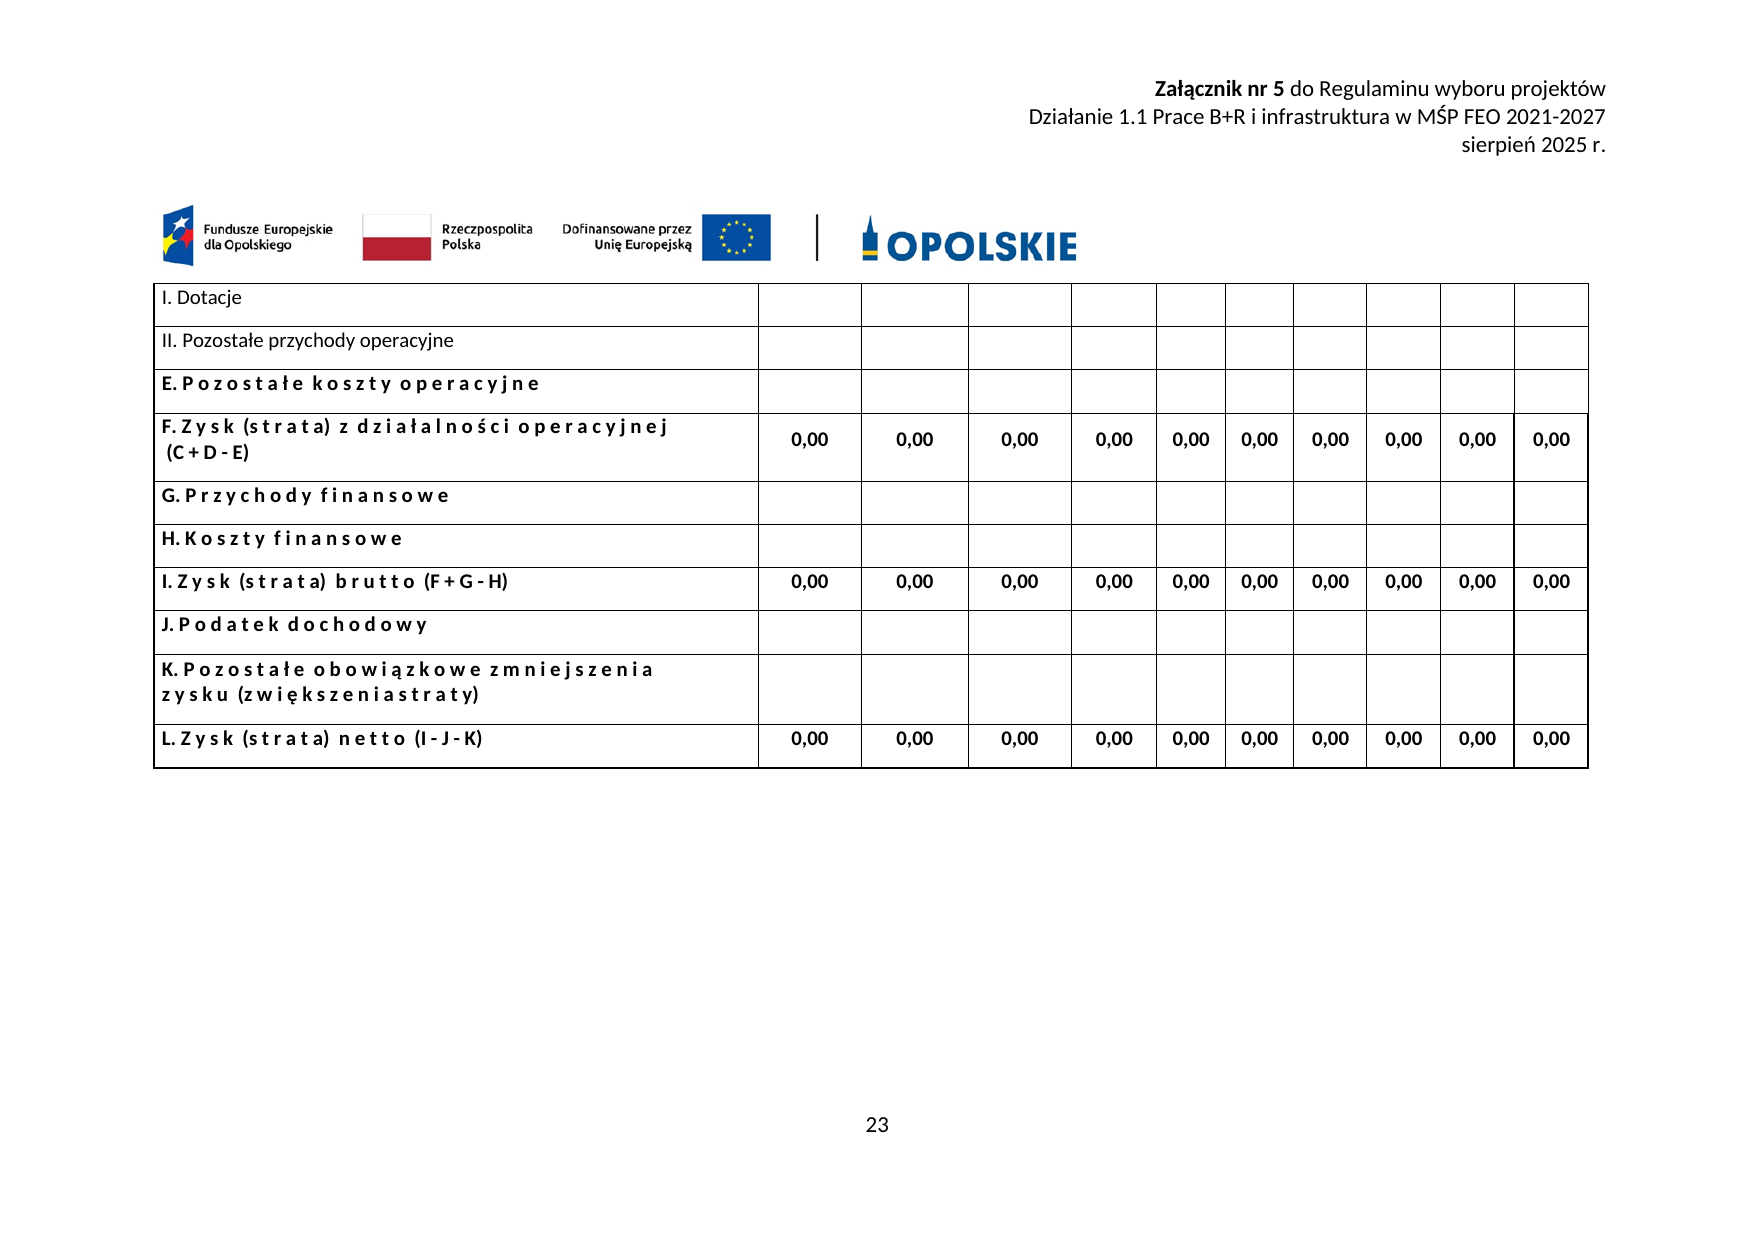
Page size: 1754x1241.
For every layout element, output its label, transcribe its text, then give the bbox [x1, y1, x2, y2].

table_cell 0,00 [969, 725, 1071, 767]
picture [147, 185, 1093, 283]
table_cell H. K o s z t y f i n a n s o w e [155, 525, 758, 567]
table_cell [1157, 284, 1225, 326]
table_cell [1515, 284, 1588, 326]
table_cell [1441, 482, 1513, 524]
table_cell [969, 482, 1071, 524]
table_cell [1441, 370, 1514, 412]
table_cell 0,00 [1441, 568, 1513, 610]
table_cell [759, 525, 861, 567]
table_cell [1157, 327, 1225, 369]
table_cell 0,00 [1157, 414, 1225, 481]
table_cell [1294, 655, 1366, 724]
table_cell G. P r z y c h o d y f i n a n s o w e [155, 482, 758, 524]
table_cell [1294, 327, 1366, 369]
table_cell [862, 327, 968, 369]
table_cell [1441, 611, 1513, 653]
table_cell [1515, 327, 1588, 369]
table_cell 0,00 [1226, 414, 1293, 481]
table_cell [1226, 284, 1293, 326]
table_cell [1367, 482, 1440, 524]
table_cell [1294, 611, 1366, 653]
table_cell J. P o d a t e k d o c h o d o w y [155, 611, 758, 653]
table_cell II. Pozostałe przychody operacyjne [155, 327, 758, 369]
table_cell [1157, 370, 1225, 412]
table_cell 0,00 [759, 414, 861, 481]
table_cell [1367, 284, 1440, 326]
table_cell [1441, 327, 1514, 369]
table_cell [1157, 525, 1225, 567]
table_cell 0,00 [969, 414, 1071, 481]
table_cell [862, 370, 968, 412]
table_cell [759, 327, 861, 369]
table_cell [1226, 370, 1293, 412]
table_cell [1367, 655, 1440, 724]
table_cell [862, 482, 968, 524]
table_cell [1226, 327, 1293, 369]
table_cell [1294, 525, 1366, 567]
table_cell 0,00 [1441, 414, 1513, 481]
table_cell [862, 611, 968, 653]
table_cell [1441, 525, 1513, 567]
table_cell 0,00 [1294, 725, 1366, 767]
table_cell 0,00 [759, 568, 861, 610]
table_cell [862, 655, 968, 724]
table_cell [759, 482, 861, 524]
table_cell [862, 525, 968, 567]
table_cell [1157, 611, 1225, 653]
table_cell [1226, 525, 1293, 567]
table_cell [759, 284, 861, 326]
table_cell 0,00 [1441, 725, 1513, 767]
table_cell 0,00 [862, 568, 968, 610]
table_cell 0,00 [759, 725, 861, 767]
table_cell I. Z y s k (s t r a t a) b r u t t o (F + G - H) [155, 568, 758, 610]
table_cell [969, 655, 1071, 724]
table_cell [969, 370, 1071, 412]
table_cell [1226, 482, 1293, 524]
table_cell 0,00 [862, 414, 968, 481]
table_cell [759, 611, 861, 653]
table_cell [1367, 370, 1440, 412]
table_cell 0,00 [1072, 725, 1156, 767]
table_cell [1294, 284, 1366, 326]
table_cell [1367, 525, 1440, 567]
table_cell 0,00 [1367, 568, 1440, 610]
table_cell [1367, 611, 1440, 653]
table_cell [1072, 482, 1156, 524]
table_cell [1515, 611, 1587, 653]
table_cell [1072, 525, 1156, 567]
table_cell [1367, 327, 1440, 369]
table_cell [1072, 370, 1156, 412]
table_cell L. Z y s k (s t r a t a) n e t t o (I - J - K) [155, 725, 758, 767]
table_cell [1515, 525, 1587, 567]
table_cell [1515, 370, 1588, 412]
table_cell [1441, 655, 1513, 724]
table_cell 0,00 [862, 725, 968, 767]
table_cell [969, 327, 1071, 369]
table_cell [969, 611, 1071, 653]
table_cell 0,00 [1226, 568, 1293, 610]
table_cell [1441, 284, 1514, 326]
table_cell [1226, 611, 1293, 653]
table_cell 0,00 [1226, 725, 1293, 767]
table_cell [1072, 284, 1156, 326]
table_cell 0,00 [1515, 414, 1587, 481]
table_cell 0,00 [969, 568, 1071, 610]
table_cell I. Dotacje [155, 284, 758, 326]
table_cell [1072, 611, 1156, 653]
table_cell [1515, 482, 1587, 524]
table_cell [1294, 370, 1366, 412]
table_cell [759, 370, 861, 412]
table_cell [759, 655, 861, 724]
table_cell 0,00 [1515, 725, 1587, 767]
table_cell [1294, 482, 1366, 524]
table_cell [969, 525, 1071, 567]
table_cell 0,00 [1367, 414, 1440, 481]
table_cell 0,00 [1294, 568, 1366, 610]
table_cell 0,00 [1294, 414, 1366, 481]
table_cell [1226, 655, 1293, 724]
table_cell [1515, 655, 1587, 724]
table_cell [862, 284, 968, 326]
table_cell F. Z y s k (s t r a t a) z d z i a ł a l n o ś c i o p e r a c y j n e j (C + D - E) [155, 414, 758, 481]
table_cell [1157, 482, 1225, 524]
table_cell 0,00 [1157, 568, 1225, 610]
table_cell [1072, 655, 1156, 724]
table_cell 0,00 [1072, 568, 1156, 610]
table_cell K. P o z o s t a ł e o b o w i ą z k o w e z m n i e j s z e n i a z y s k u (z w i ę k s z e n i a s t r a t y) [155, 655, 758, 724]
table_cell 0,00 [1515, 568, 1587, 610]
table_cell 0,00 [1157, 725, 1225, 767]
table_cell [1072, 327, 1156, 369]
table_cell [1157, 655, 1225, 724]
table_cell E. P o z o s t a ł e k o s z t y o p e r a c y j n e [155, 370, 758, 412]
table_cell [969, 284, 1071, 326]
table_cell 0,00 [1367, 725, 1440, 767]
table_cell 0,00 [1072, 414, 1156, 481]
